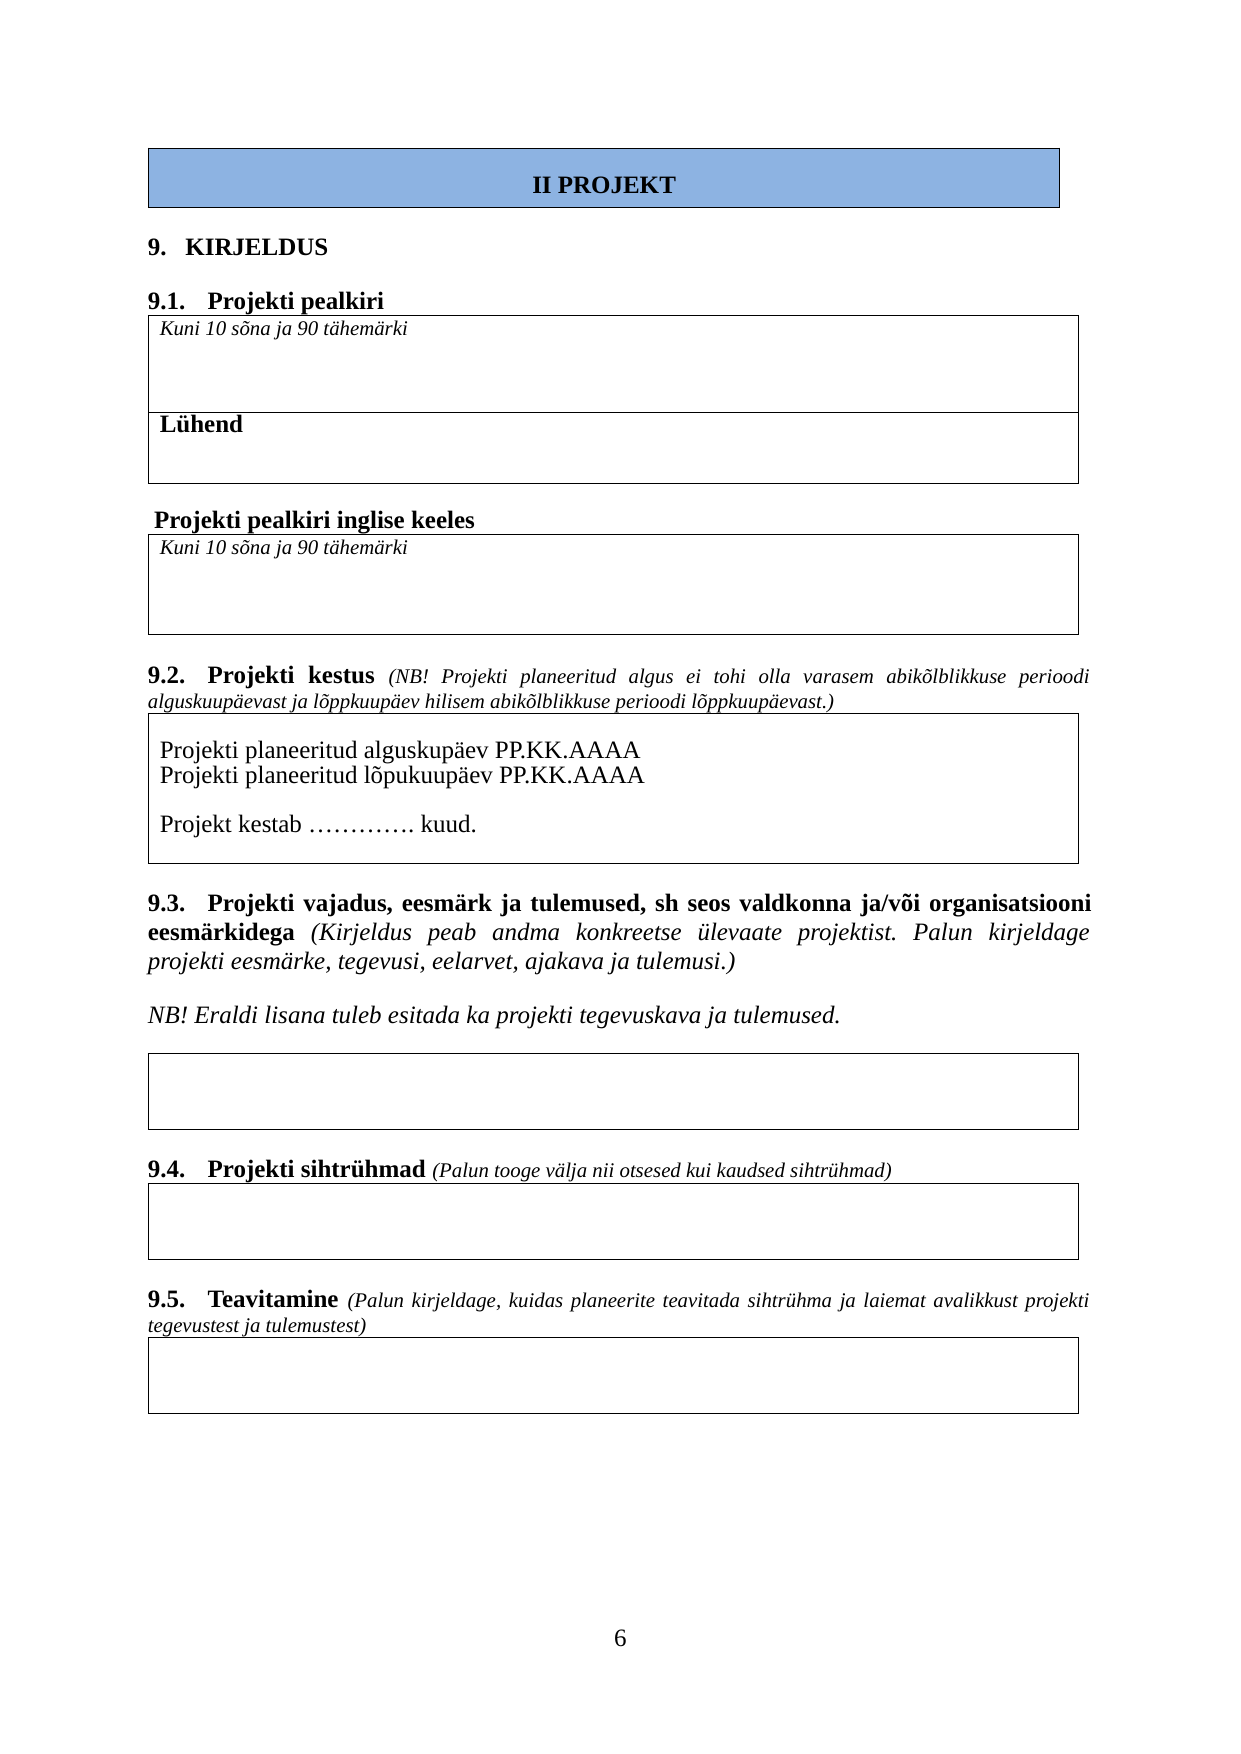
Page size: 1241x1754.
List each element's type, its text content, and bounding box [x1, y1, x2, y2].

list KIRJELDUS [148, 232, 1092, 261]
list Teavitamine (Palun kirjeldage, kuidas planeerite teavitada sihtrühma ja laiemat avalikkust projekti tegevustest ja tulemustest) [148, 1284, 1092, 1337]
text Projekti pealkiri inglise keeles [148, 509, 1092, 534]
table_header Projekti planeeritud alguskupäev PP.KK.AAAA Projekti planeeritud lõpukuupäev PP.KK.AAAA Projekt kestab …………. kuud. [149, 714, 1078, 863]
list Projekti sihtrühmad (Palun tooge välja nii otsesed kui kaudsed sihtrühmad) [148, 1154, 1092, 1183]
table_cell Lühend [149, 413, 1078, 483]
list Projekti pealkiri [148, 286, 1092, 315]
table_header [149, 1184, 1078, 1258]
table_header Kuni 10 sõna ja 90 tähemärki [149, 316, 1078, 412]
table_header [149, 1054, 1078, 1128]
list Projekti kestus (NB! Projekti planeeritud algus ei tohi olla varasem abikõlblikkuse perioodi alguskuupäevast ja lõppkuupäev hilisem abikõlblikkuse perioodi lõppkuupäevast.) [148, 660, 1092, 713]
text NB! Eraldi lisana tuleb esitada ka projekti tegevuskava ja tulemused. [148, 1003, 1092, 1028]
table_header Kuni 10 sõna ja 90 tähemärki [149, 535, 1078, 634]
table_header [149, 1338, 1078, 1412]
list Projekti vajadus, eesmärk ja tulemused, sh seos valdkonna ja/või organisatsiooni eesmärkidega (Kirjeldus peab andma konkreetse ülevaate projektist. Palun kirjeldage projekti eesmärke, tegevusi, eelarvet, ajakava ja tulemusi.) [148, 888, 1092, 975]
table_header II PROJEKT [149, 149, 1059, 207]
